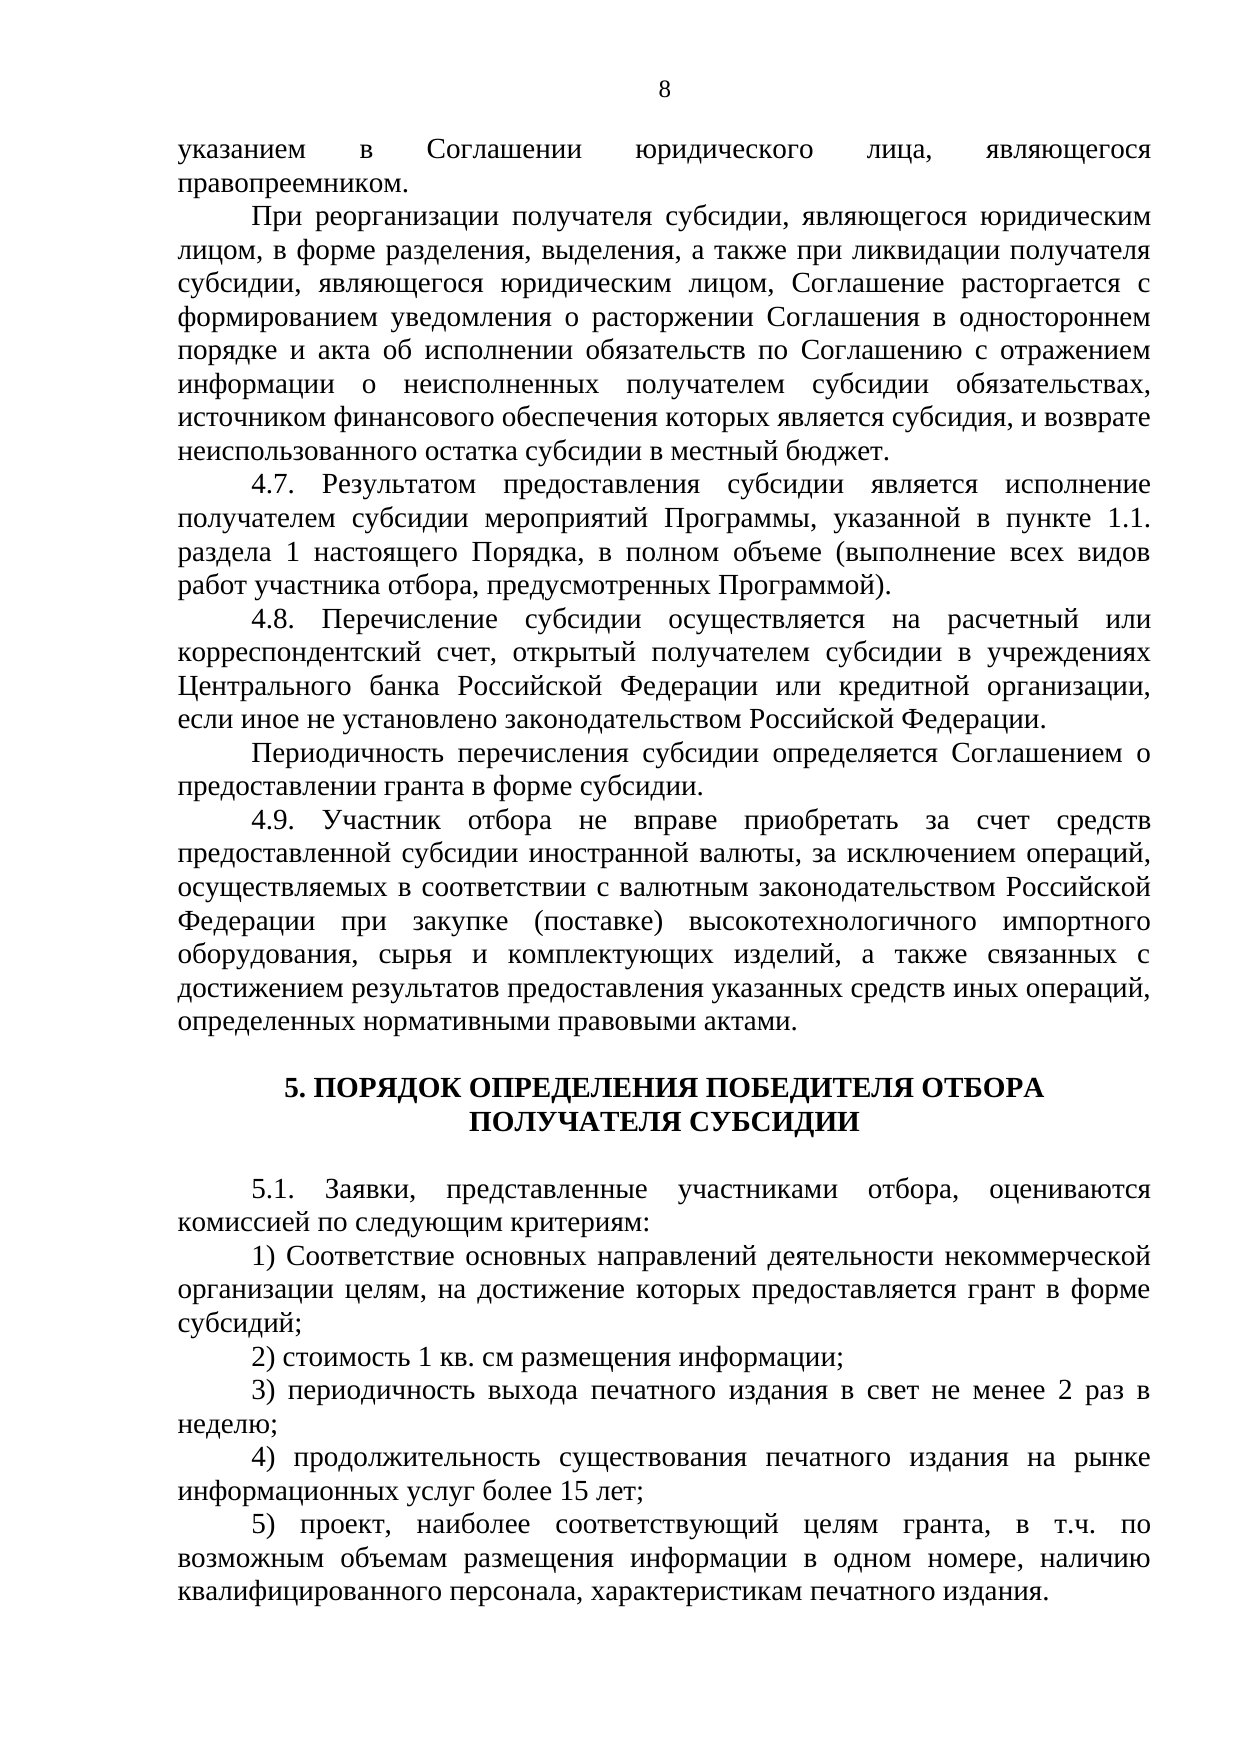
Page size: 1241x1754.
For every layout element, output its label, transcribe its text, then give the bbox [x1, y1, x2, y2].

text Периодичность перечисления субсидии определяется Соглашением о предоставлении гранта в форме субсидии. [177, 735, 1152, 802]
text 5) проект, наиболее соответствующий целям гранта, в т.ч. по возможным объемам размещения информации в одном номере, наличию квалифицированного персонала, характеристикам печатного издания. [177, 1506, 1152, 1607]
text 5.1. Заявки, представленные участниками отбора, оцениваются комиссией по следующим критериям: [177, 1171, 1152, 1238]
text При реорганизации получателя субсидии, являющегося юридическим лицом, в форме разделения, выделения, а также при ликвидации получателя субсидии, являющегося юридическим лицом, Соглашение расторгается с формированием уведомления о расторжении Соглашения в одностороннем порядке и акта об исполнении обязательств по Соглашению с отражением информации о неисполненных получателем субсидии обязательствах, источником финансового обеспечения которых является субсидия, и возврате неиспользованного остатка субсидии в местный бюджет. [177, 198, 1152, 467]
text 4.7. Результатом предоставления субсидии является исполнение получателем субсидии мероприятий Программы, указанной в пункте 1.1. раздела 1 настоящего Порядка, в полном объеме (выполнение всех видов работ участника отбора, предусмотренных Программой). [177, 467, 1152, 601]
text 4.8. Перечисление субсидии осуществляется на расчетный или корреспондентский счет, открытый получателем субсидии в учреждениях Центрального банка Российской Федерации или кредитной организации, если иное не установлено законодательством Российской Федерации. [177, 601, 1152, 735]
text 4.9. Участник отбора не вправе приобретать за счет средств предоставленной субсидии иностранной валюты, за исключением операций, осуществляемых в соответствии с валютным законодательством Российской Федерации при закупке (поставке) высокотехнологичного импортного оборудования, сырья и комплектующих изделий, а также связанных с достижением результатов предоставления указанных средств иных операций, определенных нормативными правовыми актами. [177, 802, 1152, 1037]
text 3) периодичность выхода печатного издания в свет не менее 2 раз в неделю; [177, 1372, 1152, 1439]
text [177, 131, 1152, 198]
text 1) Соответствие основных направлений деятельности некоммерческой организации целям, на достижение которых предоставляется грант в форме субсидий; [177, 1238, 1152, 1339]
text 2) стоимость 1 кв. см размещения информации; [177, 1339, 1152, 1372]
text 5. ПОРЯДОК ОПРЕДЕЛЕНИЯ ПОБЕДИТЕЛЯ ОТБОРА ПОЛУЧАТЕЛЯ СУБСИДИИ [177, 1070, 1152, 1137]
text 4) продолжительность существования печатного издания на рынке информационных услуг более 15 лет; [177, 1439, 1152, 1506]
